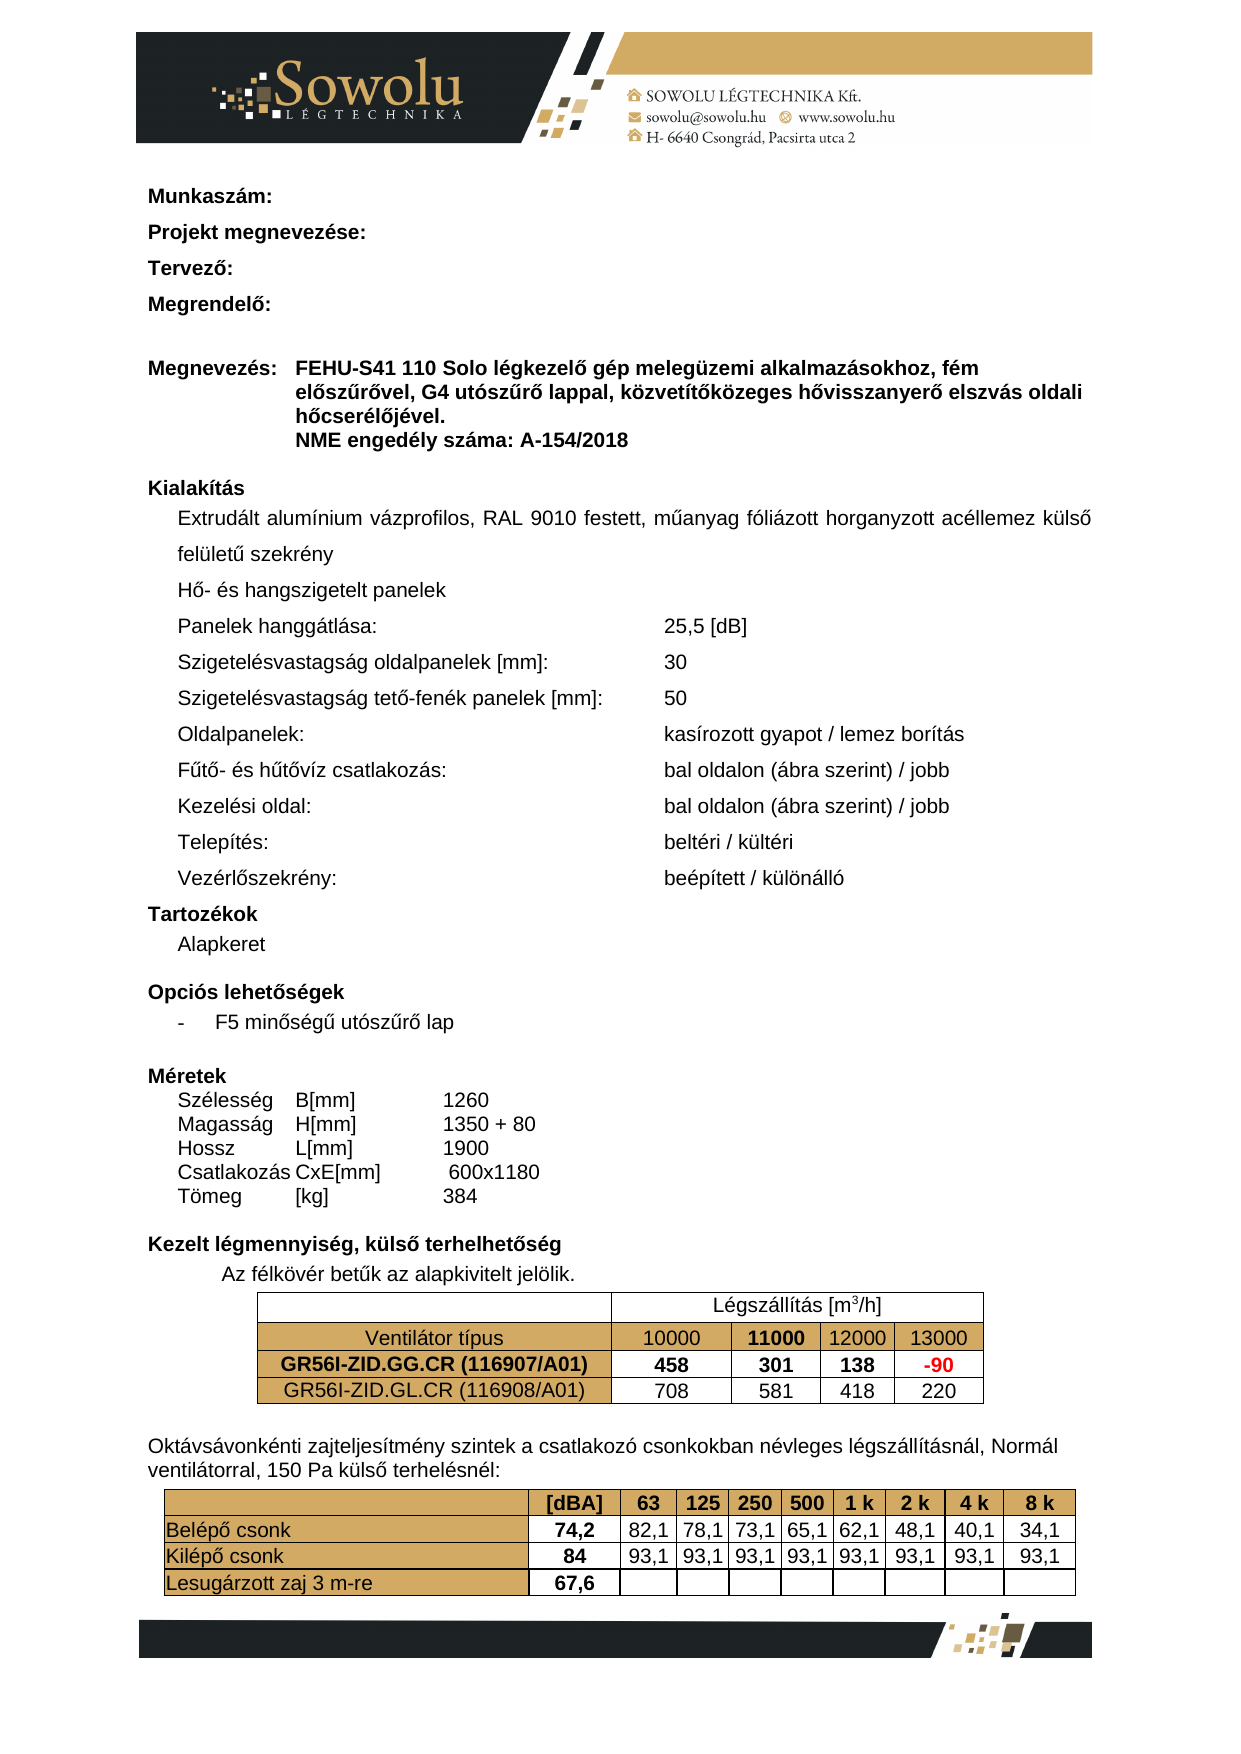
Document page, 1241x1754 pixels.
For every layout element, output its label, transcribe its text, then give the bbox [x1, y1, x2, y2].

table_cell -90 [895, 1351, 983, 1377]
text Munkaszám: [148, 183, 1093, 207]
table_cell [1005, 1570, 1075, 1595]
subtitle Kialakítás [148, 476, 1093, 500]
text Szigetelésvastagság tető-fenék panelek [mm]: 50 [177, 686, 1093, 710]
text Panelek hanggátlása: 25,5 [dB] [177, 614, 1093, 638]
table_cell 220 [895, 1378, 983, 1403]
text Szélesség B[mm] 1260 [177, 1088, 1093, 1112]
table_cell 458 [612, 1351, 731, 1377]
table_cell 78,1 [677, 1516, 728, 1542]
table_cell 93,1 [782, 1543, 833, 1568]
table_cell 581 [732, 1378, 820, 1403]
table_header 63 [621, 1490, 676, 1515]
text Alapkeret [177, 932, 1093, 956]
text Extrudált alumínium vázprofilos, RAL 9010 festett, műanyag fóliázott horganyzott acéllemez külső felületű szekrény [177, 506, 1093, 566]
table_cell [834, 1570, 884, 1595]
table_header [258, 1293, 611, 1322]
picture [136, 32, 1093, 149]
text Hő- és hangszigetelt panelek [177, 578, 1093, 602]
table_cell [946, 1570, 1003, 1595]
text Tartozékok [148, 901, 1093, 925]
table_header 8 k [1004, 1490, 1075, 1515]
table_header [dBA] [529, 1490, 620, 1515]
table_cell 67,6 [530, 1570, 619, 1595]
table_cell 93,1 [677, 1543, 728, 1568]
text Magasság H[mm] 1350 + 80 [177, 1112, 1093, 1136]
text Kezelési oldal: bal oldalon (ábra szerint) / jobb [177, 793, 1093, 817]
table_cell 62,1 [834, 1516, 885, 1542]
table_header [165, 1490, 528, 1515]
table_cell Belépő csonk [165, 1516, 528, 1542]
text Kezelt légmennyiség, külső terhelhetőség [148, 1232, 1093, 1256]
text Megrendelő: [148, 291, 1093, 315]
table_cell 138 [821, 1351, 894, 1377]
table_cell 93,1 [886, 1543, 944, 1568]
table_cell 13000 [895, 1323, 983, 1350]
table_cell 65,1 [782, 1516, 833, 1542]
table_cell 93,1 [946, 1543, 1003, 1568]
text Tervező: [148, 255, 1093, 279]
table_cell Kilépő csonk [165, 1543, 528, 1568]
table_header 250 [729, 1490, 781, 1515]
list F5 minőségű utószűrő lap [177, 1010, 1093, 1034]
table_cell 10000 [612, 1323, 731, 1350]
table_cell Ventilátor típus [258, 1323, 611, 1350]
table_header 4 k [946, 1490, 1003, 1515]
table_header 500 [782, 1490, 833, 1515]
table_cell 73,1 [729, 1516, 781, 1542]
table_header 125 [677, 1490, 728, 1515]
text Tömeg [kg] 384 [177, 1184, 1093, 1208]
table_cell 40,1 [946, 1516, 1003, 1542]
table_cell [782, 1570, 832, 1595]
table_cell 11000 [732, 1323, 820, 1350]
table_cell 93,1 [729, 1543, 781, 1568]
table_cell 34,1 [1004, 1516, 1075, 1542]
table_cell 708 [612, 1378, 731, 1403]
table_cell 84 [529, 1543, 620, 1568]
text Oktávsávonkénti zajteljesítmény szintek a csatlakozó csonkokban névleges légszállításnál, Normál ventilátorral, 150 Pa külső terhelésnél: [148, 1434, 1093, 1482]
table_cell [621, 1570, 676, 1595]
table_cell GR56I-ZID.GG.CR (116907/A01) [258, 1351, 611, 1377]
table_cell 93,1 [1004, 1543, 1075, 1568]
text Megnevezés: FEHU-S41 110 Solo légkezelő gép melegüzemi alkalmazásokhoz, fém előszűrővel, G4 utószűrő lappal, közvetítőközeges hővisszanyerő elszvás oldali hőcserélőjével. [148, 356, 1093, 428]
text NME engedély száma: A-154/2018 [221, 428, 1093, 452]
table_cell [678, 1570, 728, 1595]
table_cell 82,1 [621, 1516, 676, 1542]
table_cell 301 [732, 1351, 820, 1377]
text Oldalpanelek: kasírozott gyapot / lemez borítás [177, 722, 1093, 746]
table_cell 93,1 [834, 1543, 885, 1568]
table_cell GR56I-ZID.GL.CR (116908/A01) [258, 1378, 611, 1403]
text Méretek [148, 1064, 1093, 1088]
table_header 1 k [834, 1490, 885, 1515]
text Az félkövér betűk az alapkivitelt jelölik. [148, 1262, 1093, 1286]
picture [139, 1613, 1092, 1658]
table_cell [886, 1570, 944, 1595]
table_header Légszállítás [m3/h] [612, 1293, 983, 1322]
table_cell 93,1 [621, 1543, 676, 1568]
text Telepítés: beltéri / kültéri [177, 829, 1093, 853]
text Projekt megnevezése: [148, 219, 1093, 243]
table_cell 48,1 [886, 1516, 944, 1542]
text Szigetelésvastagság oldalpanelek [mm]: 30 [177, 650, 1093, 674]
text Opciós lehetőségek [148, 979, 1093, 1003]
text Hossz L[mm] 1900 [177, 1136, 1093, 1160]
table_cell 418 [821, 1378, 894, 1403]
table_header 2 k [886, 1490, 944, 1515]
table_cell 12000 [821, 1323, 894, 1350]
table_cell 74,2 [529, 1516, 620, 1542]
text Fűtő- és hűtővíz csatlakozás: bal oldalon (ábra szerint) / jobb [177, 758, 1093, 782]
table_cell Lesugárzott zaj 3 m-re [165, 1570, 528, 1595]
text Vezérlőszekrény: beépített / különálló [177, 865, 1093, 889]
text Csatlakozás CxE[mm] 600x1180 [177, 1160, 1093, 1184]
table_cell [730, 1570, 780, 1595]
